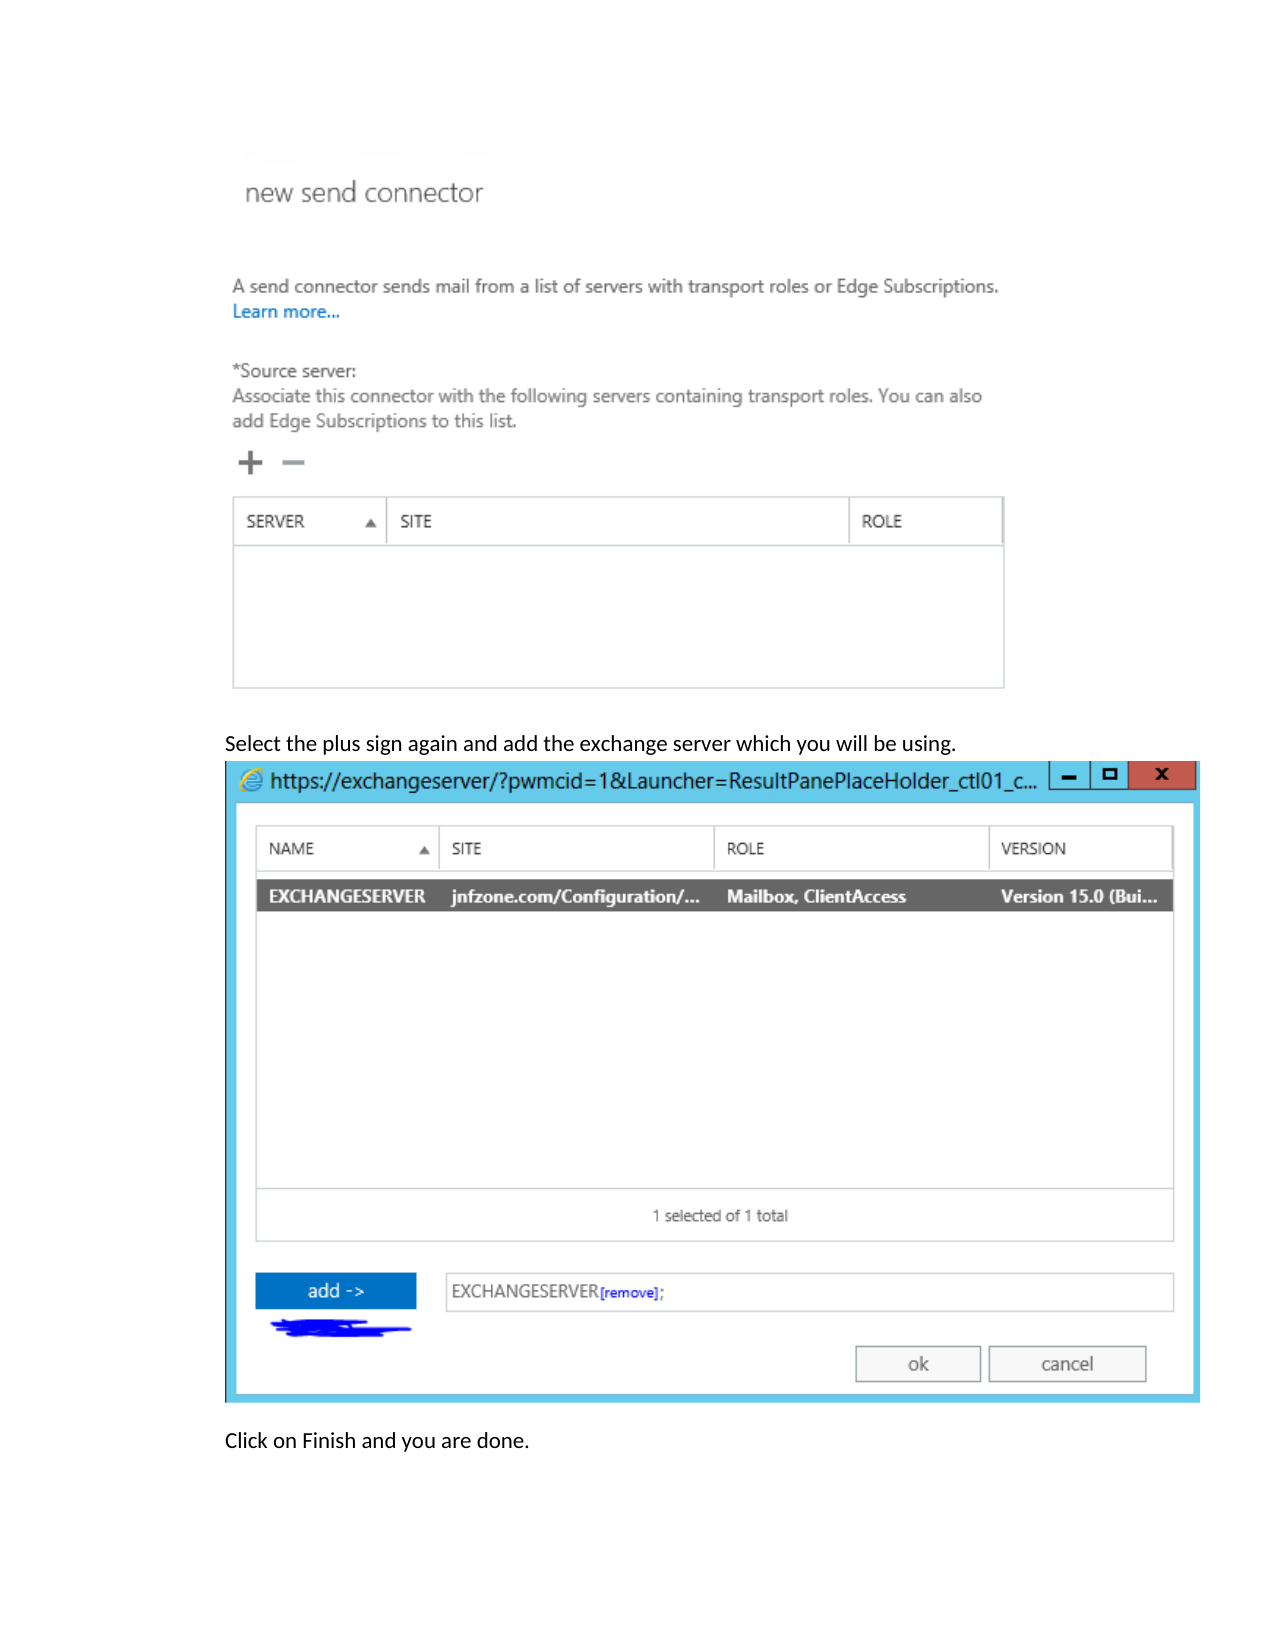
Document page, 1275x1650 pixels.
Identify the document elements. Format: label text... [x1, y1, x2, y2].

list Select the plus sign again and add the exchange server which you will be using. [225, 729, 1125, 757]
list Click on Finish and you are done. [225, 1426, 1125, 1454]
picture [225, 150, 1091, 725]
picture [225, 761, 1200, 1422]
